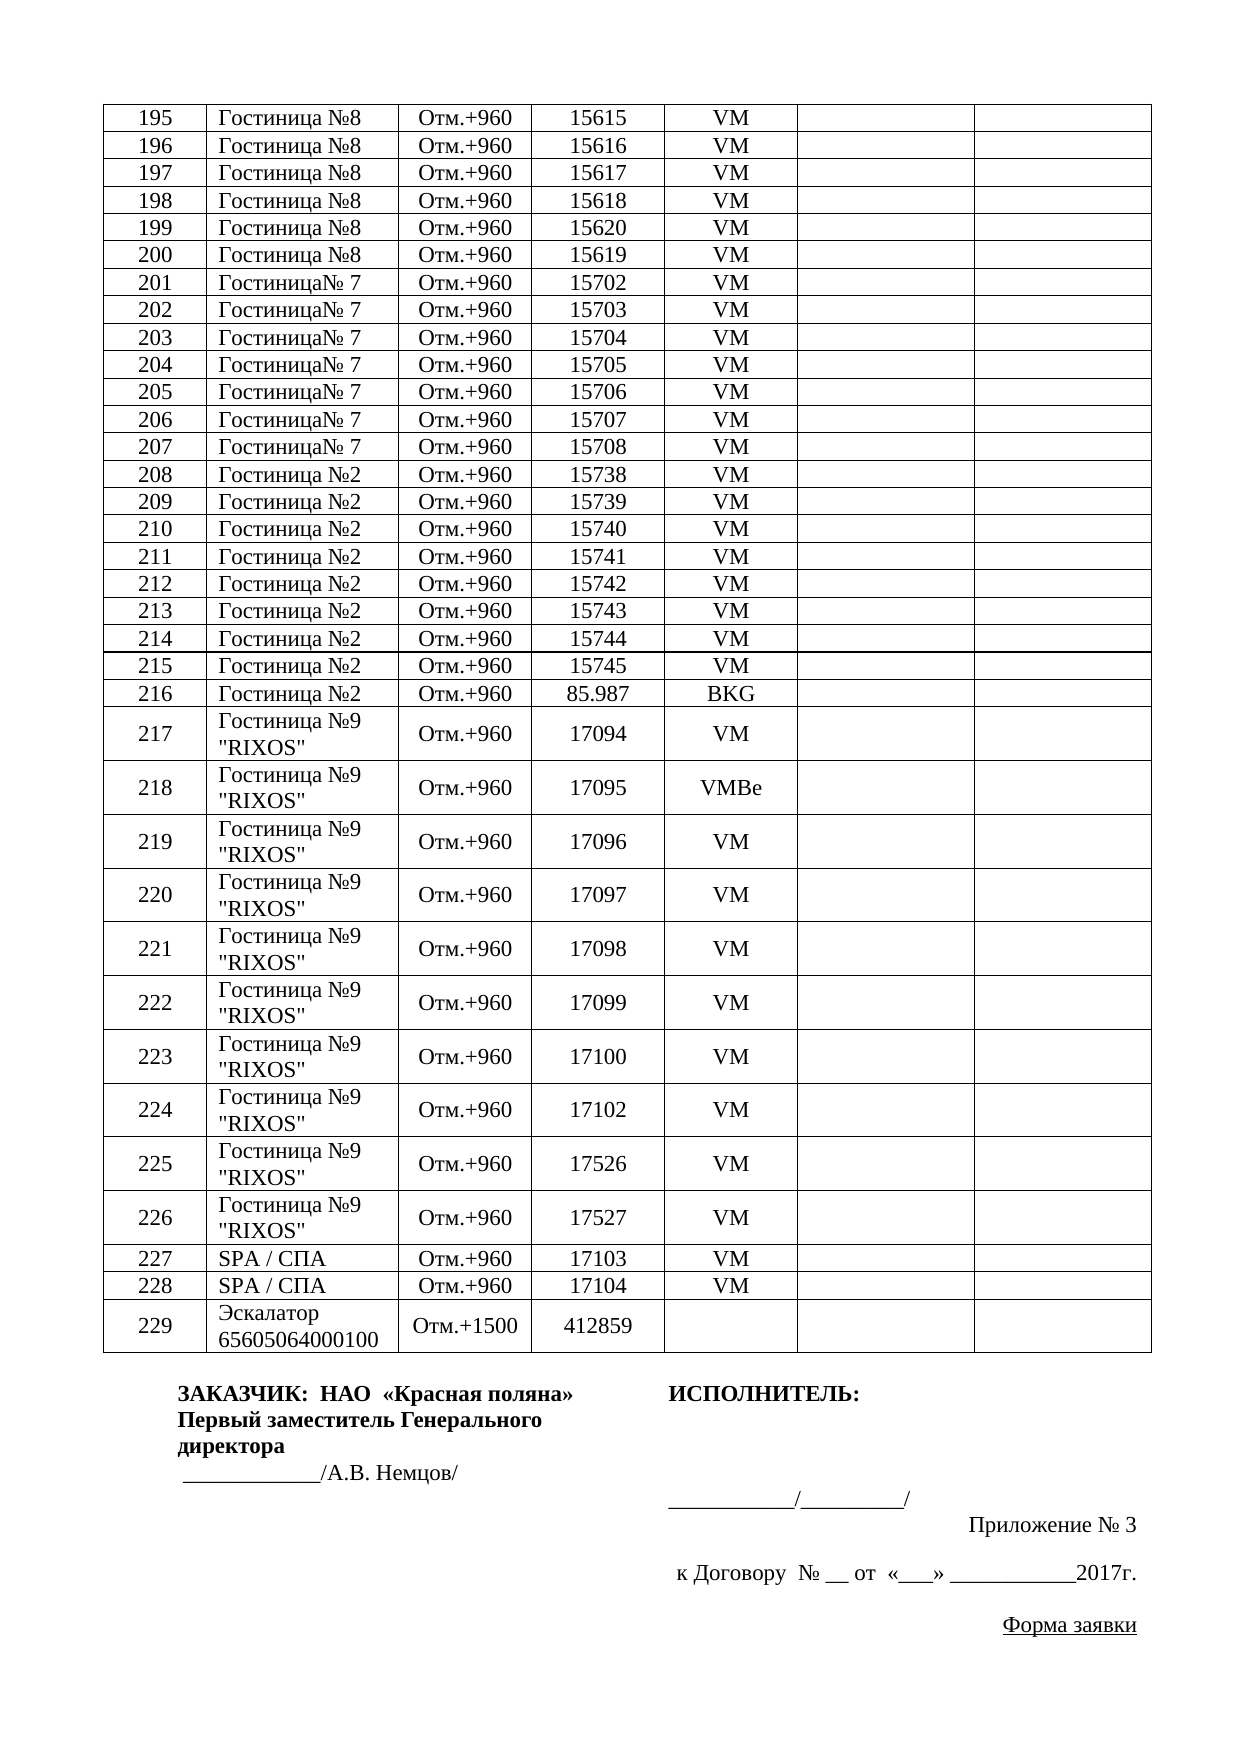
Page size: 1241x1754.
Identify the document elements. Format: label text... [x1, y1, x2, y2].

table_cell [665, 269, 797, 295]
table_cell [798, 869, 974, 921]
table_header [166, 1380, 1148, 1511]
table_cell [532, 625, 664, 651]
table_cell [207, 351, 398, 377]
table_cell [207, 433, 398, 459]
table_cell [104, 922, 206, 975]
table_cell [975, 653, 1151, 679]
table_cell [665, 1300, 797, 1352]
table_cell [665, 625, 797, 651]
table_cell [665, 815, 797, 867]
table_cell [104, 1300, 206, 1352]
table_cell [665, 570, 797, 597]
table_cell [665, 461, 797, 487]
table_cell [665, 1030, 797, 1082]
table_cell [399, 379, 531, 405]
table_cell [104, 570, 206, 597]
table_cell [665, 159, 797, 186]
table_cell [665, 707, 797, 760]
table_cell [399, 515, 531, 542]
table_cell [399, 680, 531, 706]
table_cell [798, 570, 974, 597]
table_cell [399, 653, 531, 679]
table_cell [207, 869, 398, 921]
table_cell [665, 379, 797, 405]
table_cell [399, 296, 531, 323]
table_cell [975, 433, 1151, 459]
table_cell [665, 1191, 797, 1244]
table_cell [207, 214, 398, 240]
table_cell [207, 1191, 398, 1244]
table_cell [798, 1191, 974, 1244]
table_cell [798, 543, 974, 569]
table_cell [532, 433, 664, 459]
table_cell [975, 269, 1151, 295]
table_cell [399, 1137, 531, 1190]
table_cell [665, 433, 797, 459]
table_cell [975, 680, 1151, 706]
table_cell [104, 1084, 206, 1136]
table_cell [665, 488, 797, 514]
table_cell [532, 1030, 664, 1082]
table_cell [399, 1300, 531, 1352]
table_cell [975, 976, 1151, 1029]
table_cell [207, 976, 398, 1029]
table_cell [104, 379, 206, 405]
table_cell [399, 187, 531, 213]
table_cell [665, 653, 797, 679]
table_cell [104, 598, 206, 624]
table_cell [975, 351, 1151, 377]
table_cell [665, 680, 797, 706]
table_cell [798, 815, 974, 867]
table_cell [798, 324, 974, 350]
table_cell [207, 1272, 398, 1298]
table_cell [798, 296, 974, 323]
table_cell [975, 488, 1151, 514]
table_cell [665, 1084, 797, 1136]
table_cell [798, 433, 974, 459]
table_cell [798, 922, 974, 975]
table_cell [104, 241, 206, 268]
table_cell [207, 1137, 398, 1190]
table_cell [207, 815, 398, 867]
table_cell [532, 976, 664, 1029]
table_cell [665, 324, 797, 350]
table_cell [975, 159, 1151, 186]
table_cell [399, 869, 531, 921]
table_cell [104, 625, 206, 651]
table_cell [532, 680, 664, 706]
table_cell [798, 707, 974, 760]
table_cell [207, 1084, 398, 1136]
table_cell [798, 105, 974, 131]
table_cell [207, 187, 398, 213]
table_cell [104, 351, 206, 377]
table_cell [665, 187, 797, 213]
text Форма заявки [177, 1611, 1137, 1638]
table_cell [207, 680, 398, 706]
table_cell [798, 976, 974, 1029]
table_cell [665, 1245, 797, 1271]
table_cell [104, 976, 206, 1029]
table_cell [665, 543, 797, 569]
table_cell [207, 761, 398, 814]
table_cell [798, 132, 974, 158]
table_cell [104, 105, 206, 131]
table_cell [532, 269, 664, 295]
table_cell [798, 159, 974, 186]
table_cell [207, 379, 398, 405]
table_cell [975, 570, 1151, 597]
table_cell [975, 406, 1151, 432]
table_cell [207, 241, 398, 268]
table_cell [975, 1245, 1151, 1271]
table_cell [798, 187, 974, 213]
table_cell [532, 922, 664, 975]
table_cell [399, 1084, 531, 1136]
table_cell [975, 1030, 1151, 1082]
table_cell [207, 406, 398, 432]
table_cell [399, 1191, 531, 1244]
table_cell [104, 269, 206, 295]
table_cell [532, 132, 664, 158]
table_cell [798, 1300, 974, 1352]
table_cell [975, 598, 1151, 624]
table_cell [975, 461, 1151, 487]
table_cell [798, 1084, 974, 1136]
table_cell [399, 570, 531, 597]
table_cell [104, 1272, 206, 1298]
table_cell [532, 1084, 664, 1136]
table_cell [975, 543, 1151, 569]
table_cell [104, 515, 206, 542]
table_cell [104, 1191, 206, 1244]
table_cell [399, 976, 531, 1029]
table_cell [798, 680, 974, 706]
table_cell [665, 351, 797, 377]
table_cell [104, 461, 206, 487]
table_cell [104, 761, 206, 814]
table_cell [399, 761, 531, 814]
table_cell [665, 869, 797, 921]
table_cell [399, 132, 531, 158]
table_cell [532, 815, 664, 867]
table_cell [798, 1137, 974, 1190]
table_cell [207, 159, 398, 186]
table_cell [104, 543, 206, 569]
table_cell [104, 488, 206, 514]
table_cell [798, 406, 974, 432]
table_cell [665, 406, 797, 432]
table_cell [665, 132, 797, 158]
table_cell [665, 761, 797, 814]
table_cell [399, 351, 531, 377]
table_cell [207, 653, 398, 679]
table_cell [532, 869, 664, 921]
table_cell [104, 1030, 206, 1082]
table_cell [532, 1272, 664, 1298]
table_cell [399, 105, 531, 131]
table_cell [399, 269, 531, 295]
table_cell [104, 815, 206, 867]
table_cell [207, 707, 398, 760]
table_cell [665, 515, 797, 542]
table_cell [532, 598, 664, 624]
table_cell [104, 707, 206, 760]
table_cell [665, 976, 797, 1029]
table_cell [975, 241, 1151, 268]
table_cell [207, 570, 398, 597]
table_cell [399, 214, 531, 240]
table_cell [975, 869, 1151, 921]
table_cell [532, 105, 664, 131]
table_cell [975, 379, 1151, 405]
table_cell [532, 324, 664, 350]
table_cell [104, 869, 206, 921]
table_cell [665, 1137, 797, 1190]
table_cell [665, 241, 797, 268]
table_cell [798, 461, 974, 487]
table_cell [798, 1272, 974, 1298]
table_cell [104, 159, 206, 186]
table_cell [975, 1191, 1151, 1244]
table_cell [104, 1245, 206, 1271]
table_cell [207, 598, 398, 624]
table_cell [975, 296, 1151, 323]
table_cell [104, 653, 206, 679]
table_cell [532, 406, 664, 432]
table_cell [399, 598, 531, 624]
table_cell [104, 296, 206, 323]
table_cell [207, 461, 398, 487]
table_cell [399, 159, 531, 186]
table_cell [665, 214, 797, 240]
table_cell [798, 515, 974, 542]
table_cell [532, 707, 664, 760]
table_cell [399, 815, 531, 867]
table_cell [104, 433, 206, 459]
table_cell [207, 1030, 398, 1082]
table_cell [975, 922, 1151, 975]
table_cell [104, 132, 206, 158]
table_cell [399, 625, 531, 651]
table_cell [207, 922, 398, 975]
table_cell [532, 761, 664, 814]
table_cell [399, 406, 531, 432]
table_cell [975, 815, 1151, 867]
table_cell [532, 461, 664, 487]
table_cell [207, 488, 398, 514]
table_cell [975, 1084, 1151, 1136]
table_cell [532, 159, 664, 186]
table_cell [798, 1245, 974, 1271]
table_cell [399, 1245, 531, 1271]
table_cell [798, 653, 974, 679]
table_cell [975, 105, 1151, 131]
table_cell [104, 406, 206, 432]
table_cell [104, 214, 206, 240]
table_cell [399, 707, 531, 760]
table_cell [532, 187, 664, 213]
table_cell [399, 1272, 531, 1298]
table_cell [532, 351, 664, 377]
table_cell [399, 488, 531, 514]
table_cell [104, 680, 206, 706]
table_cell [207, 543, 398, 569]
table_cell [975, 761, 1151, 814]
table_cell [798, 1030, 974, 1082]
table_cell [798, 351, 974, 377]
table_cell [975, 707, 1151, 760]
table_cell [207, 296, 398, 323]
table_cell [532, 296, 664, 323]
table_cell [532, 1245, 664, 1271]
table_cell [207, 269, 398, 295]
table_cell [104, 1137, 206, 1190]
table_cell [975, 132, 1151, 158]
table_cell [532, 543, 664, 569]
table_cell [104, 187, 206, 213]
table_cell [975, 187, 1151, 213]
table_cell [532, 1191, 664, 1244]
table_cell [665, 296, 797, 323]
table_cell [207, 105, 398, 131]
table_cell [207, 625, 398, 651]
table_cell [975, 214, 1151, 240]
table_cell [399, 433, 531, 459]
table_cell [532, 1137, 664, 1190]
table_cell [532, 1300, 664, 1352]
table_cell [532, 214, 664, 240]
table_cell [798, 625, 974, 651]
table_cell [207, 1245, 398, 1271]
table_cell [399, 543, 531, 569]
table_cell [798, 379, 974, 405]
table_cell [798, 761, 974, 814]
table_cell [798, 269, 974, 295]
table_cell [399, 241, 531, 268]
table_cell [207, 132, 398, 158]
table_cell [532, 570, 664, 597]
text Приложение № 3 [177, 1511, 1137, 1538]
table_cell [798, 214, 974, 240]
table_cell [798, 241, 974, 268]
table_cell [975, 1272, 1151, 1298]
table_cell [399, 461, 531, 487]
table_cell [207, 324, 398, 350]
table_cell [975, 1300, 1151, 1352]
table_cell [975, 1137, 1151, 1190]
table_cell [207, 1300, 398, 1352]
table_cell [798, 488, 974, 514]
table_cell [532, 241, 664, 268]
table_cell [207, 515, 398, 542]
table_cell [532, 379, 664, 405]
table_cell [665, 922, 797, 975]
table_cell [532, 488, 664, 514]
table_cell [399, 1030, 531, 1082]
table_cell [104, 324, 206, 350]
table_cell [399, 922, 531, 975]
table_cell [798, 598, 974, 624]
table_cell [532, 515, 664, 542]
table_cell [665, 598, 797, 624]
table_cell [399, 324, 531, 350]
text к Договору № __ от «___» ___________2017г. [177, 1558, 1137, 1585]
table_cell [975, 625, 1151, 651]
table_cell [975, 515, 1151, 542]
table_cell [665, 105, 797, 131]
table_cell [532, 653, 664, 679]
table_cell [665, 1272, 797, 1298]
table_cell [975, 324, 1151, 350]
